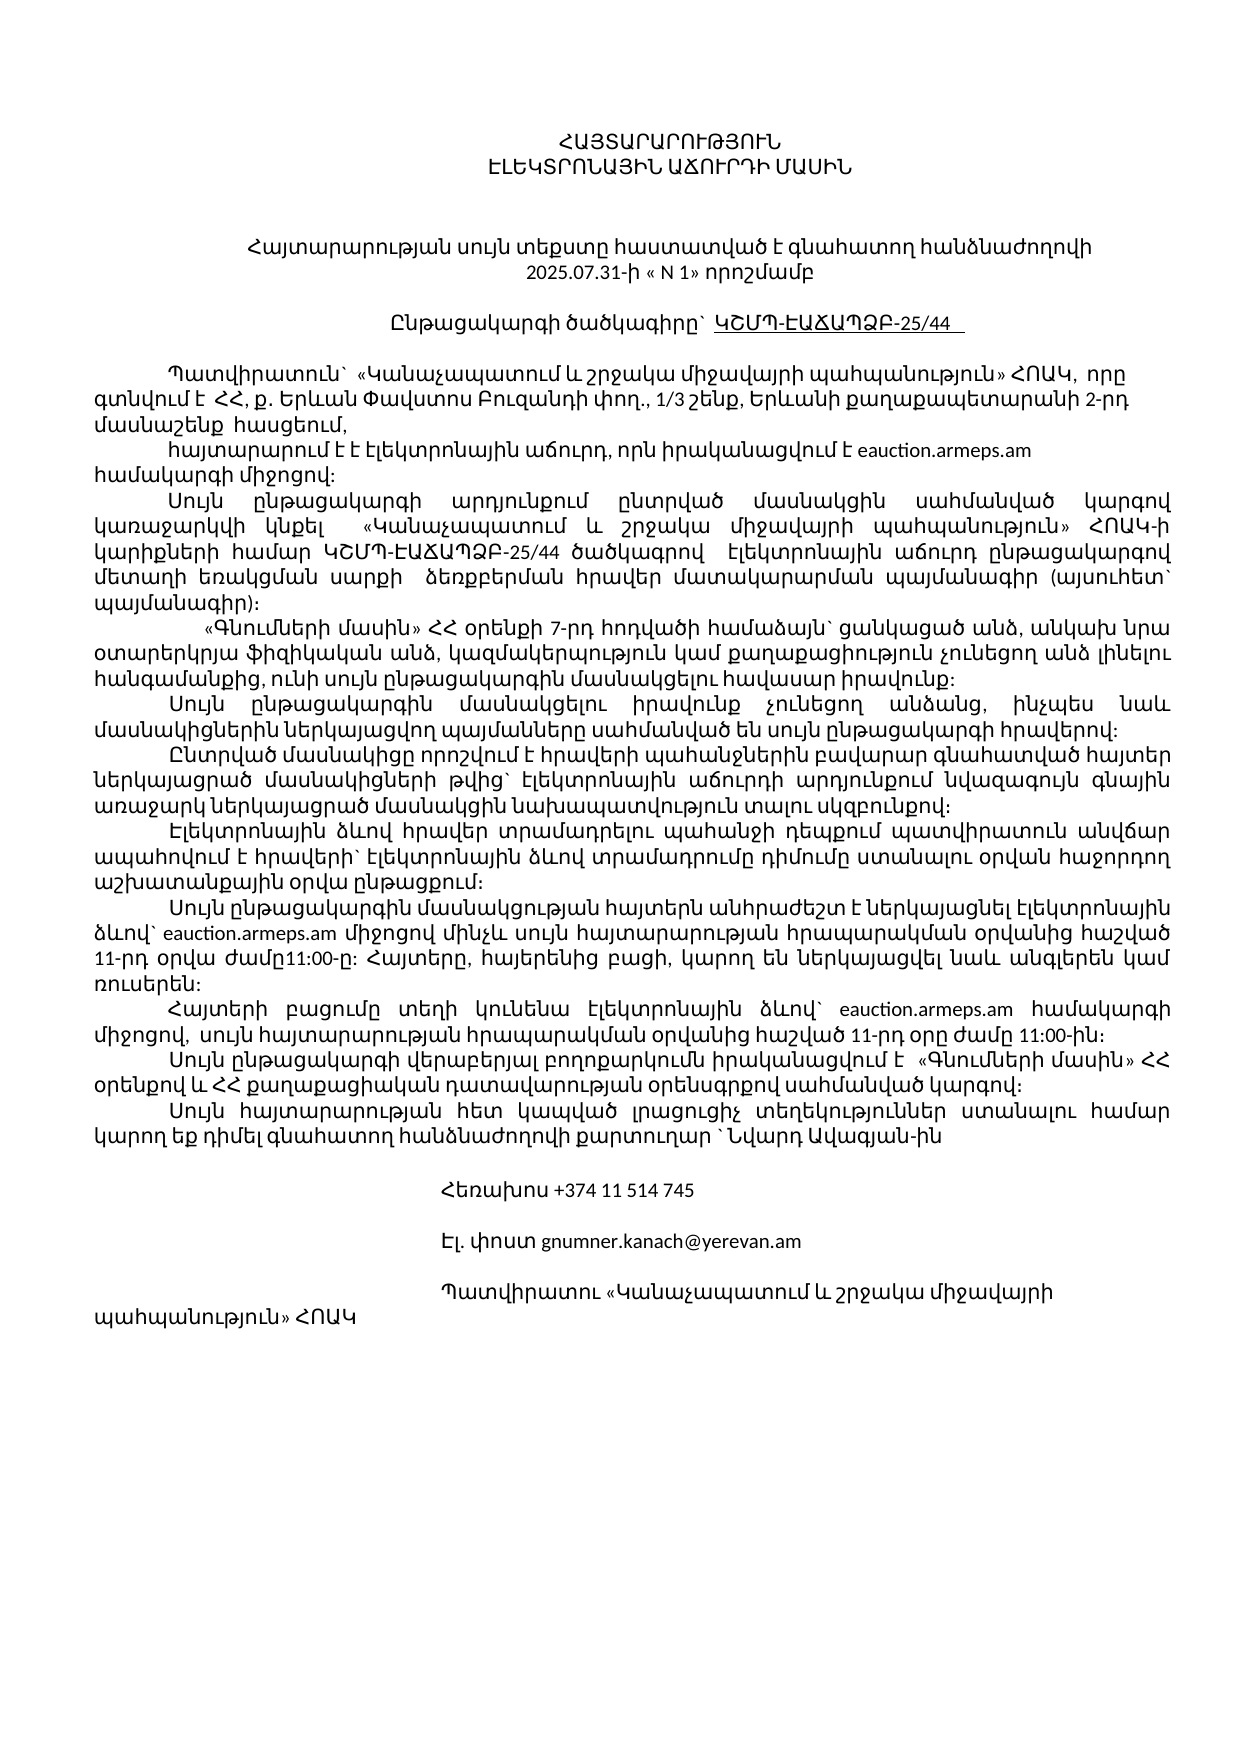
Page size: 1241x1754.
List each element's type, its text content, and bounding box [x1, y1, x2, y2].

text Պատվիրատուն` «Կանաչապատում և շրջակա միջավայրի պահպանություն» ՀՈԱԿ, որը գտնվում է ՀՀ, ք․ Երևան Փավստոս Բուզանդի փող., 1/3 շենք, Երևանի քաղաքապետարանի 2-րդ մասնաշենք հասցեում, [94, 361, 1171, 437]
text Սույն ընթացակարգի արդյունքում ընտրված մասնակցին սահմանված կարգով կառաջարկվի կնքել «Կանաչապատում և շրջակա միջավայրի պահպանություն» ՀՈԱԿ-ի կարիքների համար ԿՇՄՊ-ԷԱՃԱՊՁԲ-25/44 ծածկագրով էլեկտրոնային աճուրդ ընթացակարգով մետաղի եռակցման սարքի ձեռքբերման հրավեր մատակարարման պայմանագիր (այսուհետ` պայմանագիր)։ [94, 488, 1171, 615]
text 2025.07.31 -ի « N 1» որոշմամբ [94, 259, 1171, 285]
text Էլեկտրոնային ձևով հրավեր տրամադրելու պահանջի դեպքում պատվիրատուն անվճար ապահովում է հրավերի` էլեկտրոնային ձևով տրամադրումը դիմումը ստանալու օրվան հաջորդող աշխատանքային օրվա ընթացքում։ [94, 818, 1171, 895]
text Հայտերի բացումը տեղի կունենա էլեկտրոնային ձևով` eauction.armeps.am համակարգի միջոցով, սույն հայտարարության հրապարակման օրվանից հաշված 11-րդ օրը ժամը 11:00-ին։ [94, 996, 1171, 1047]
text Ընթացակարգի ծածկագիրը` ԿՇՄՊ-ԷԱՃԱՊՁԲ-25/44 [94, 310, 1171, 336]
text Հեռախոս +374 11 514 745 [94, 1177, 1171, 1203]
text Սույն ընթացակարգին մասնակցության հայտերն անհրաժեշտ է ներկայացնել էլեկտրոնային ձևով` eauction.armeps.am միջոցով մինչև սույն հայտարարության հրապարակման օրվանից հաշված 11-րդ օրվա ժամը11:00-ը: Հայտերը, հայերենից բացի, կարող են ներկայացվել նաև անգլերեն կամ ռուսերեն: [94, 895, 1171, 996]
text ՀԱՅՏԱՐԱՐՈՒԹՅՈՒՆ [94, 129, 1171, 154]
text Պատվիրատու «Կանաչապատում և շրջակա միջավայրի պահպանություն» ՀՈԱԿ [94, 1279, 1171, 1330]
text Ընտրված մասնակիցը որոշվում է հրավերի պահանջներին բավարար գնահատված հայտեր ներկայացրած մասնակիցների թվից` էլեկտրոնային աճուրդի արդյունքում նվազագույն գնային առաջարկ ներկայացրած մասնակցին նախապատվություն տալու սկզբունքով։ [94, 742, 1171, 818]
text «Գնումների մասին» ՀՀ օրենքի 7-րդ հոդվածի համաձայն` ցանկացած անձ, անկախ նրա օտարերկրյա ֆիզիկական անձ, կազմակերպություն կամ քաղաքացիություն չունեցող անձ լինելու հանգամանքից, ունի սույն ընթացակարգին մասնակցելու հավասար իրավունք: [94, 615, 1171, 691]
text Սույն ընթացակարգի վերաբերյալ բողոքարկումն իրականացվում է «Գնումների մասին» ՀՀ օրենքով և ՀՀ քաղաքացիական դատավարության օրենսգրքով սահմանված կարգով։ [94, 1047, 1171, 1098]
text ԷԼԵԿՏՐՈՆԱՅԻՆ ԱՃՈՒՐԴԻ ՄԱՍԻՆ [94, 154, 1171, 180]
text Հայտարարության սույն տեքստը հաստատված է գնահատող հանձնաժողովի [94, 234, 1171, 259]
text Էլ. փոստ gnumner.kanach@yerevan.am [94, 1228, 1171, 1253]
text հայտարարում է է էլեկտրոնային աճուրդ, որն իրականացվում է eauction.armeps.am համակարգի միջոցով: [94, 437, 1171, 488]
text Սույն ընթացակարգին մասնակցելու իրավունք չունեցող անձանց, ինչպես նաև մասնակիցներին ներկայացվող պայմանները սահմանված են սույն ընթացակարգի հրավերով: [94, 691, 1171, 742]
text Սույն հայտարարության հետ կապված լրացուցիչ տեղեկություններ ստանալու համար կարող եք դիմել գնահատող հանձնաժողովի քարտուղար ` Նվարդ Ավագյան-ին [94, 1098, 1171, 1149]
